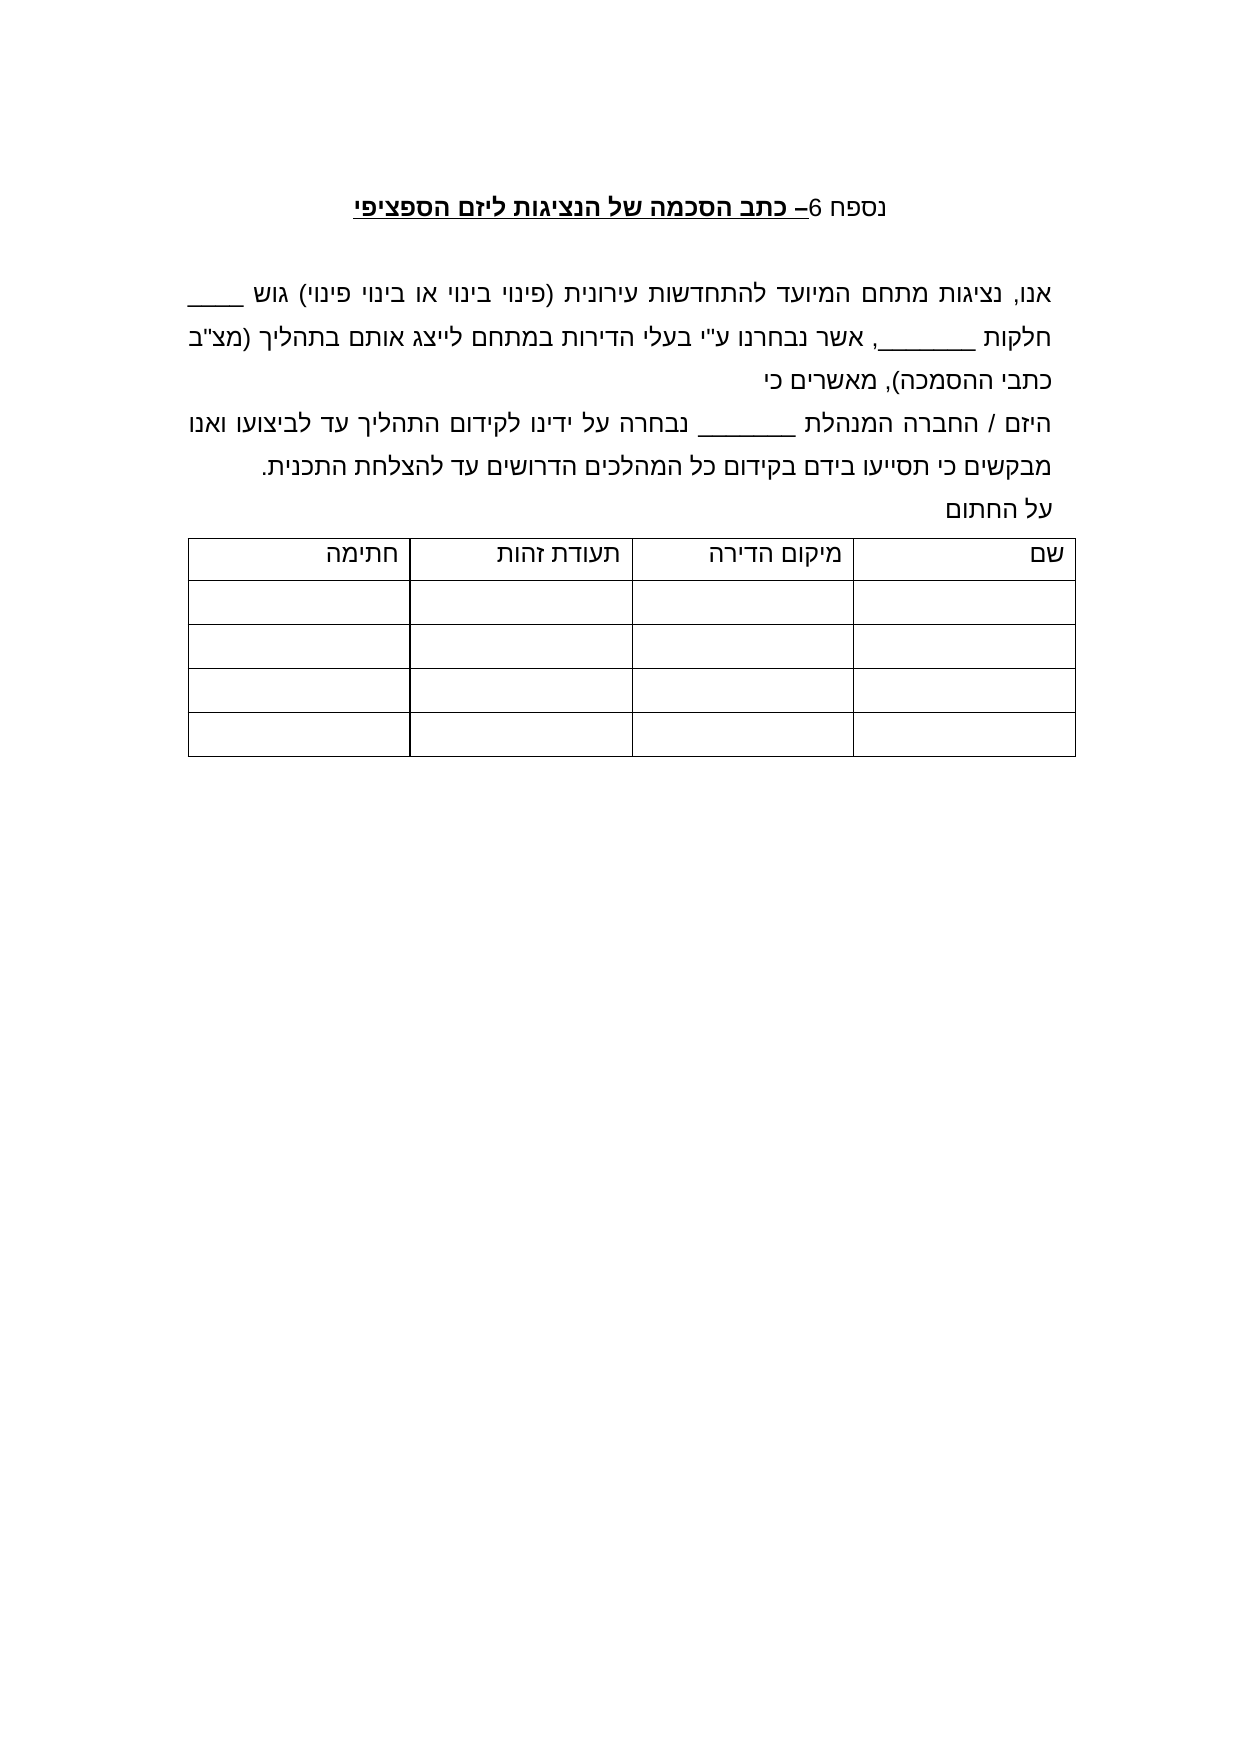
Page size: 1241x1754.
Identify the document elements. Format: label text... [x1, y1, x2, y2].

table_cell [854, 581, 1075, 624]
table_cell [633, 625, 853, 668]
table_header חתימה [189, 539, 409, 580]
text על החתום [187, 495, 1053, 524]
table_header מיקום הדירה [633, 539, 853, 580]
table_cell [411, 581, 632, 624]
table_cell [854, 625, 1075, 668]
table_cell [411, 713, 632, 756]
table_cell [854, 713, 1075, 756]
table_cell [189, 581, 409, 624]
table_cell [633, 713, 853, 756]
text היזם / החברה המנהלת _______ נבחרה על ידינו לקידום התהליך עד לביצועו ואנו מבקשים כי תסייעו בידם בקידום כל המהלכים הדרושים עד להצלחת התכנית. [187, 409, 1053, 481]
table_cell [633, 669, 853, 712]
table_cell [189, 625, 409, 668]
text אנו, נציגות מתחם המיועד להתחדשות עירונית (פינוי בינוי או בינוי פינוי) גוש ____ חלקות _______, אשר נבחרנו ע"י בעלי הדירות במתחם לייצג אותם בתהליך (מצ"ב כתבי ההסמכה), מאשרים כי [187, 279, 1053, 394]
table_cell [189, 713, 409, 756]
table_cell [854, 669, 1075, 712]
table_header תעודת זהות [411, 539, 632, 580]
table_header שם [854, 539, 1075, 580]
text נספח 6– כתב הסכמה של הנציגות ליזם הספציפי [187, 193, 1053, 222]
table_cell [189, 669, 409, 712]
table_cell [411, 625, 632, 668]
table_cell [411, 669, 632, 712]
table_cell [633, 581, 853, 624]
